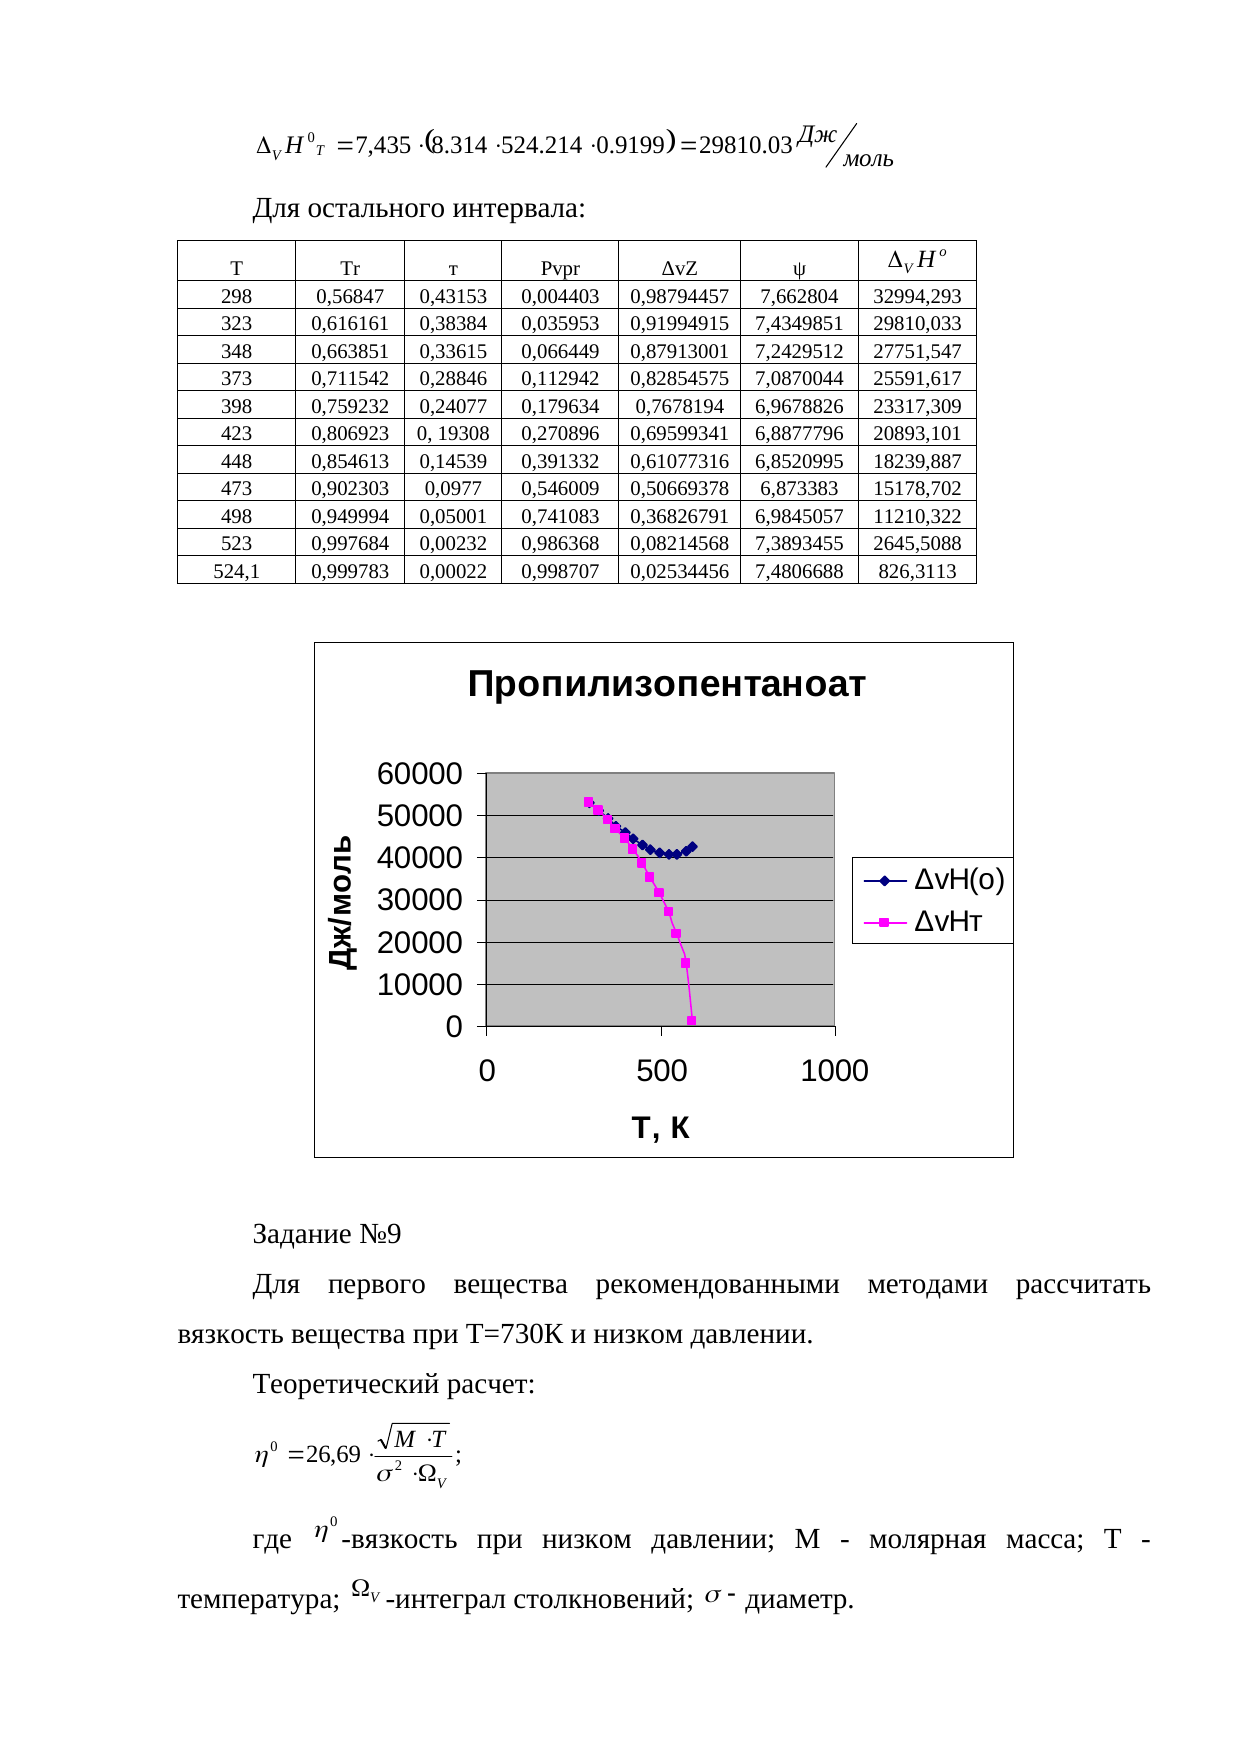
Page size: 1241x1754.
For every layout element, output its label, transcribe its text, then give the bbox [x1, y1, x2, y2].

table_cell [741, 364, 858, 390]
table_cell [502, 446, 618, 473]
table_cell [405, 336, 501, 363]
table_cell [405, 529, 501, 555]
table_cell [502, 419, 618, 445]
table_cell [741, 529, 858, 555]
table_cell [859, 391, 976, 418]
text Задание №9 [177, 1216, 1152, 1249]
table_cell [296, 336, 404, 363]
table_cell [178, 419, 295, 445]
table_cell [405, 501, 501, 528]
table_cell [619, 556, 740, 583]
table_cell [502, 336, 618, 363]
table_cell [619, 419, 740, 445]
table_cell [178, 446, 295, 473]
text Теоретический расчет: [177, 1367, 1152, 1400]
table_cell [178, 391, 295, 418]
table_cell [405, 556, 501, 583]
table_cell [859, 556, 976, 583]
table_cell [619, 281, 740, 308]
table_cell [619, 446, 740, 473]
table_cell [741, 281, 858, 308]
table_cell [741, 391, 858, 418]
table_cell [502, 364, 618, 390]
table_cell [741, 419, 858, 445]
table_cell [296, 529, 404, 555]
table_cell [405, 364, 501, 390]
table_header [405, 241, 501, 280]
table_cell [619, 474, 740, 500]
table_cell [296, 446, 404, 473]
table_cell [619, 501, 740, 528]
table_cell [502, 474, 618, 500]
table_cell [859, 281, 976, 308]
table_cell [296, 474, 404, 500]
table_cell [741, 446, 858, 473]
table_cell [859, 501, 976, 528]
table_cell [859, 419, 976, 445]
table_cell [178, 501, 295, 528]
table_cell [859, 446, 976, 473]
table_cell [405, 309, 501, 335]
text Для первого вещества рекомендованными методами рассчитать вязкость вещества при Т=730К и низком давлении. [177, 1266, 1152, 1350]
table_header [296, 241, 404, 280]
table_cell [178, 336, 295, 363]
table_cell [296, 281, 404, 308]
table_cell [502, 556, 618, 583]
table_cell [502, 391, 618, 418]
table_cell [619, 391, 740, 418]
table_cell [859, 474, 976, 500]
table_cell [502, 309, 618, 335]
text Для остального интервала: [177, 190, 1152, 223]
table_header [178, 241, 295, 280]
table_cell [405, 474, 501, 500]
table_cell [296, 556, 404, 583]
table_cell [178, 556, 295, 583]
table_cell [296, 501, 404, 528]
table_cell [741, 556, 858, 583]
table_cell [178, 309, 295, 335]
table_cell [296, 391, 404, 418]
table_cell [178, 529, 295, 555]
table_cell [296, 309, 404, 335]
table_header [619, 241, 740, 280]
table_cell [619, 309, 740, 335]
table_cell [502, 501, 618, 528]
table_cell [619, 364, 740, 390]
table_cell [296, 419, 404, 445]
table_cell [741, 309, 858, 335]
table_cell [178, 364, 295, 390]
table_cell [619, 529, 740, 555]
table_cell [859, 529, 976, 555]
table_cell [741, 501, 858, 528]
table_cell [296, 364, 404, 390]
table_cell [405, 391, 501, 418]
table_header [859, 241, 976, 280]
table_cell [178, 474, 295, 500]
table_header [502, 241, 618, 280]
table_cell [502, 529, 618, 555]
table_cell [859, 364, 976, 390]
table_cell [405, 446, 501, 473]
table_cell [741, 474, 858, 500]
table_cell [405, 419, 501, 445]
text где -вязкость при низком давлении; М - молярная масса; Т - температура; -интеграл столкновений; диаметр. [177, 1510, 1152, 1615]
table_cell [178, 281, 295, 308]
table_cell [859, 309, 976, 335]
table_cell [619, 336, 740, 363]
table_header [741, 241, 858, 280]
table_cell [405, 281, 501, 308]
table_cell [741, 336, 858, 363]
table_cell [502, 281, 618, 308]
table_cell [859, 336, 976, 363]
